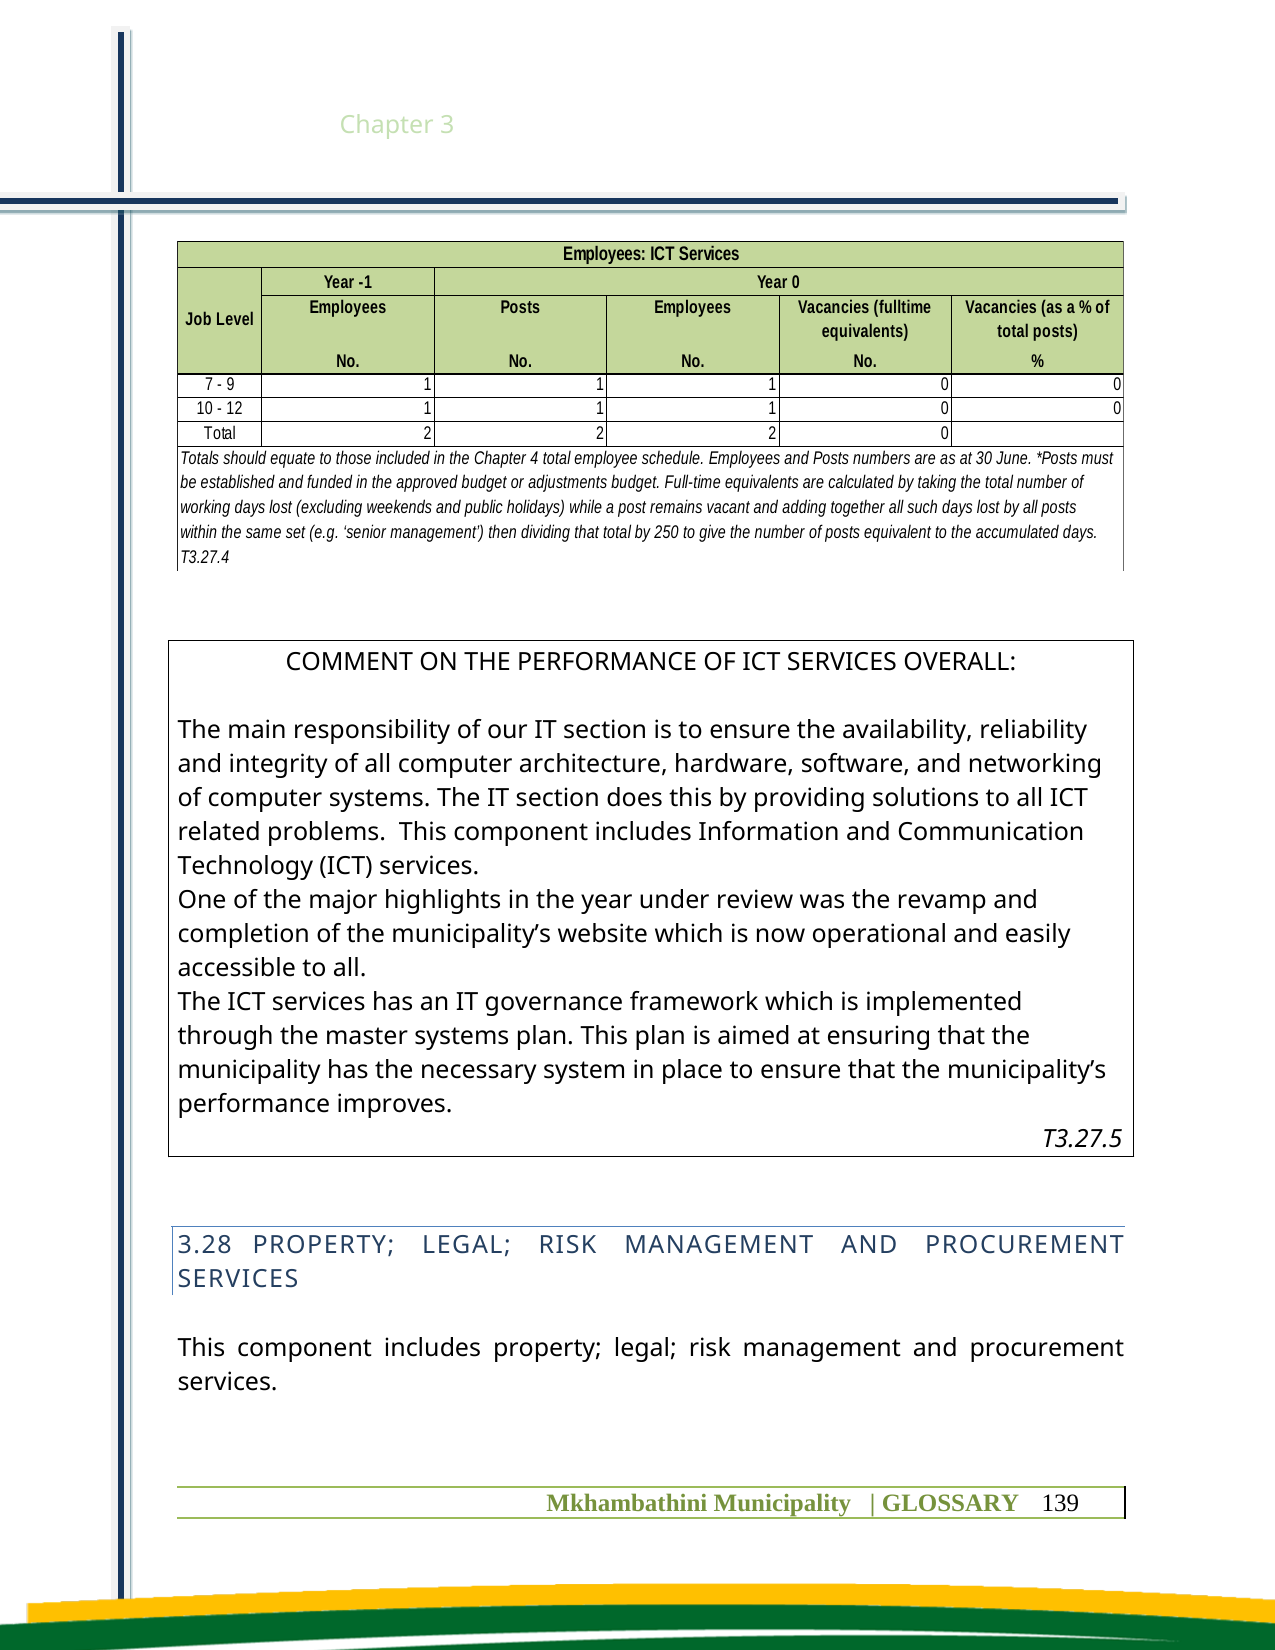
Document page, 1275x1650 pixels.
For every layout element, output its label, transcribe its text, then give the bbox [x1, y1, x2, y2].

text The ICT services has an IT governance framework which is implemented through the master systems plan. This plan is aimed at ensuring that the municipality has the necessary system in place to ensure that the municipality’s performance improves. [177, 984, 1125, 1117]
text COMMENT ON THE PERFORMANCE OF ICT SERVICES OVERALL: [169, 641, 1133, 677]
text T3.27.5 [169, 1117, 1133, 1156]
text One of the major highlights in the year under review was the revamp and completion of the municipality’s website which is now operational and easily accessible to all. [177, 882, 1125, 984]
text The main responsibility of our IT section is to ensure the availability, reliability and integrity of all computer architecture, hardware, software, and networking of computer systems. The IT section does this by providing solutions to all ICT related problems. This component includes Information and Communication Technology (ICT) services. [177, 711, 1125, 882]
picture [0, 1583, 1275, 1650]
text This component includes property; legal; risk management and procurement services. [177, 1329, 1125, 1397]
subtitle 3.28 PROPERTY; LEGAL; RISK MANAGEMENT AND PROCUREMENT SERVICES [173, 1227, 1125, 1295]
